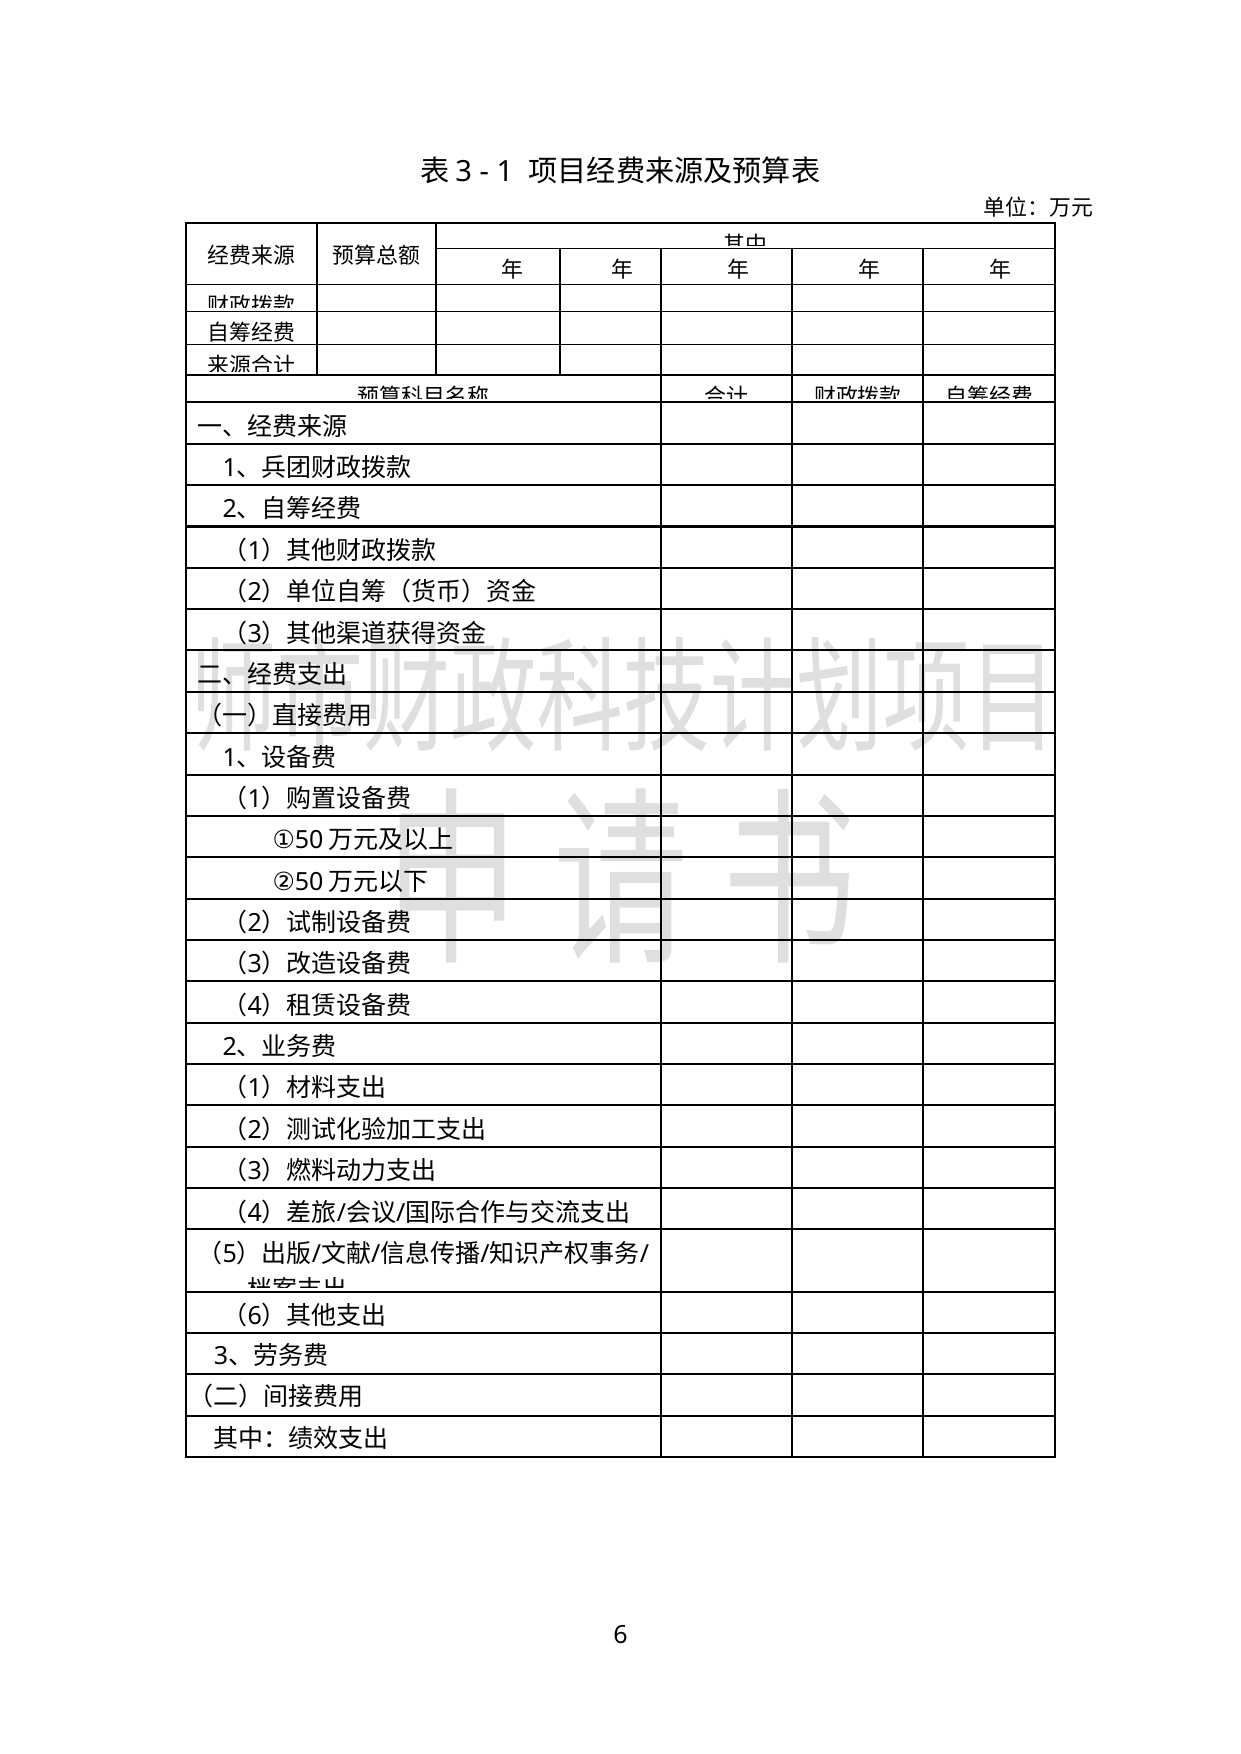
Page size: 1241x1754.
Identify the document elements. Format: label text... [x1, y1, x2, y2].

table_cell [662, 776, 791, 815]
table_cell [662, 403, 791, 443]
table_cell [662, 1189, 791, 1228]
table_cell [924, 445, 1054, 484]
table_cell （6）其他支出 [187, 1293, 660, 1332]
table_cell [437, 345, 559, 374]
table_cell [793, 1024, 922, 1063]
table_cell [662, 312, 791, 344]
table_cell [662, 1375, 791, 1414]
table_cell [662, 1230, 791, 1291]
table_cell （5）出版/文献/信息传播/知识产权事务/档案支出 [187, 1230, 660, 1291]
table_cell 二、经费支出 [187, 651, 660, 691]
table_cell [793, 1065, 922, 1104]
table_cell [924, 900, 1054, 939]
table_cell [662, 982, 791, 1022]
table_cell （3）其他渠道获得资金 [187, 610, 660, 649]
table_cell （二）间接费用 [187, 1375, 660, 1414]
table_cell [924, 285, 1054, 311]
table_cell [793, 445, 922, 484]
table_cell [924, 1417, 1054, 1456]
table_cell [793, 528, 922, 567]
table_cell [662, 285, 791, 311]
table_cell [793, 982, 922, 1022]
table_cell [793, 776, 922, 815]
text 表3 - 1 项目经费来源及预算表 [148, 148, 1092, 190]
table_cell [924, 817, 1054, 856]
table_cell （一）直接费用 [187, 693, 660, 732]
table_cell [793, 285, 922, 311]
table_cell 其中：绩效支出 [187, 1417, 660, 1456]
table_cell 年 [793, 249, 922, 284]
table_cell [924, 941, 1054, 980]
table_cell [924, 693, 1054, 732]
table_cell [793, 610, 922, 649]
table_cell [662, 1293, 791, 1332]
table_cell [924, 734, 1054, 773]
table_header 经费来源 [187, 224, 316, 284]
table_cell 年 [561, 249, 660, 284]
table_cell [662, 1334, 791, 1373]
table_cell [924, 345, 1054, 374]
table_cell 财政拨款 [187, 285, 316, 311]
table_cell [793, 312, 922, 344]
table_cell 年 [924, 249, 1054, 284]
table_cell （2）试制设备费 [187, 900, 660, 939]
table_cell [924, 1375, 1054, 1414]
table_cell [561, 345, 660, 374]
table_cell ①50万元及以上 [187, 817, 660, 856]
table_cell [662, 734, 791, 773]
table_cell 自筹经费 [924, 376, 1054, 401]
table_cell 自筹经费 [187, 312, 316, 344]
table_cell [924, 1106, 1054, 1146]
table_cell 来源合计 [187, 345, 316, 374]
table_cell [561, 312, 660, 344]
table_cell [662, 651, 791, 691]
table_cell [793, 403, 922, 443]
table_cell [793, 345, 922, 374]
table_header 其中 [437, 224, 1054, 248]
table_cell [793, 569, 922, 608]
table_cell 1、设备费 [187, 734, 660, 773]
table_cell [662, 900, 791, 939]
table_cell [318, 312, 435, 344]
table_cell [793, 1417, 922, 1456]
table_cell 2、业务费 [187, 1024, 660, 1063]
table_cell （1）材料支出 [187, 1065, 660, 1104]
table_cell [924, 569, 1054, 608]
table_cell ②50万元以下 [187, 858, 660, 897]
table_cell [793, 858, 922, 897]
table_cell [318, 285, 435, 311]
table_cell （3）改造设备费 [187, 941, 660, 980]
table_cell [924, 1065, 1054, 1104]
table_cell 一、经费来源 [187, 403, 660, 443]
table_cell [662, 528, 791, 567]
table_cell [318, 345, 435, 374]
table_cell [924, 528, 1054, 567]
table_cell （4）租赁设备费 [187, 982, 660, 1022]
table_cell 2、自筹经费 [187, 486, 660, 525]
table_cell [793, 900, 922, 939]
table_cell [793, 1189, 922, 1228]
table_cell [793, 1334, 922, 1373]
table_cell [924, 1230, 1054, 1291]
table_cell [662, 486, 791, 525]
table_cell [662, 610, 791, 649]
table_cell [662, 1024, 791, 1063]
table_cell [924, 403, 1054, 443]
table_cell [793, 941, 922, 980]
table_cell [662, 345, 791, 374]
table_cell 1、兵团财政拨款 [187, 445, 660, 484]
table_cell （2）测试化验加工支出 [187, 1106, 660, 1146]
table_cell [793, 1106, 922, 1146]
table_cell [793, 1293, 922, 1332]
table_cell [561, 285, 660, 311]
table_cell [924, 486, 1054, 525]
table_cell [793, 693, 922, 732]
table_cell [924, 1148, 1054, 1187]
table_cell [662, 817, 791, 856]
table_cell [662, 858, 791, 897]
table_cell [662, 1417, 791, 1456]
table_cell [924, 1189, 1054, 1228]
table_cell [793, 1230, 922, 1291]
table_cell （1）其他财政拨款 [187, 528, 660, 567]
table_cell [924, 651, 1054, 691]
table_cell 3、劳务费 [187, 1334, 660, 1373]
text 单位：万元 [148, 190, 1092, 222]
table_cell [924, 312, 1054, 344]
table_cell [924, 1334, 1054, 1373]
table_cell [924, 610, 1054, 649]
table_cell （2）单位自筹（货币）资金 [187, 569, 660, 608]
table_cell [924, 858, 1054, 897]
table_cell （1）购置设备费 [187, 776, 660, 815]
table_cell [662, 569, 791, 608]
table_cell [662, 941, 791, 980]
table_cell [793, 1375, 922, 1414]
table_cell [662, 1106, 791, 1146]
table_cell [793, 734, 922, 773]
table_cell [924, 982, 1054, 1022]
table_cell 预算科目名称 [187, 376, 660, 401]
table_cell [924, 1024, 1054, 1063]
table_cell 年 [437, 249, 559, 284]
table_cell [793, 486, 922, 525]
table_cell [662, 1065, 791, 1104]
table_cell [924, 1293, 1054, 1332]
table_cell [793, 1148, 922, 1187]
table_cell [437, 285, 559, 311]
table_cell [662, 1148, 791, 1187]
table_cell 合计 [662, 376, 791, 401]
table_cell [662, 693, 791, 732]
table_cell [437, 312, 559, 344]
table_cell （3）燃料动力支出 [187, 1148, 660, 1187]
table_cell 年 [662, 249, 791, 284]
table_cell [793, 817, 922, 856]
table_cell 财政拨款 [793, 376, 922, 401]
table_header 预算总额 [318, 224, 435, 284]
table_cell [662, 445, 791, 484]
table_cell （4）差旅/会议/国际合作与交流支出 [187, 1189, 660, 1228]
table_cell [793, 651, 922, 691]
table_cell [924, 776, 1054, 815]
